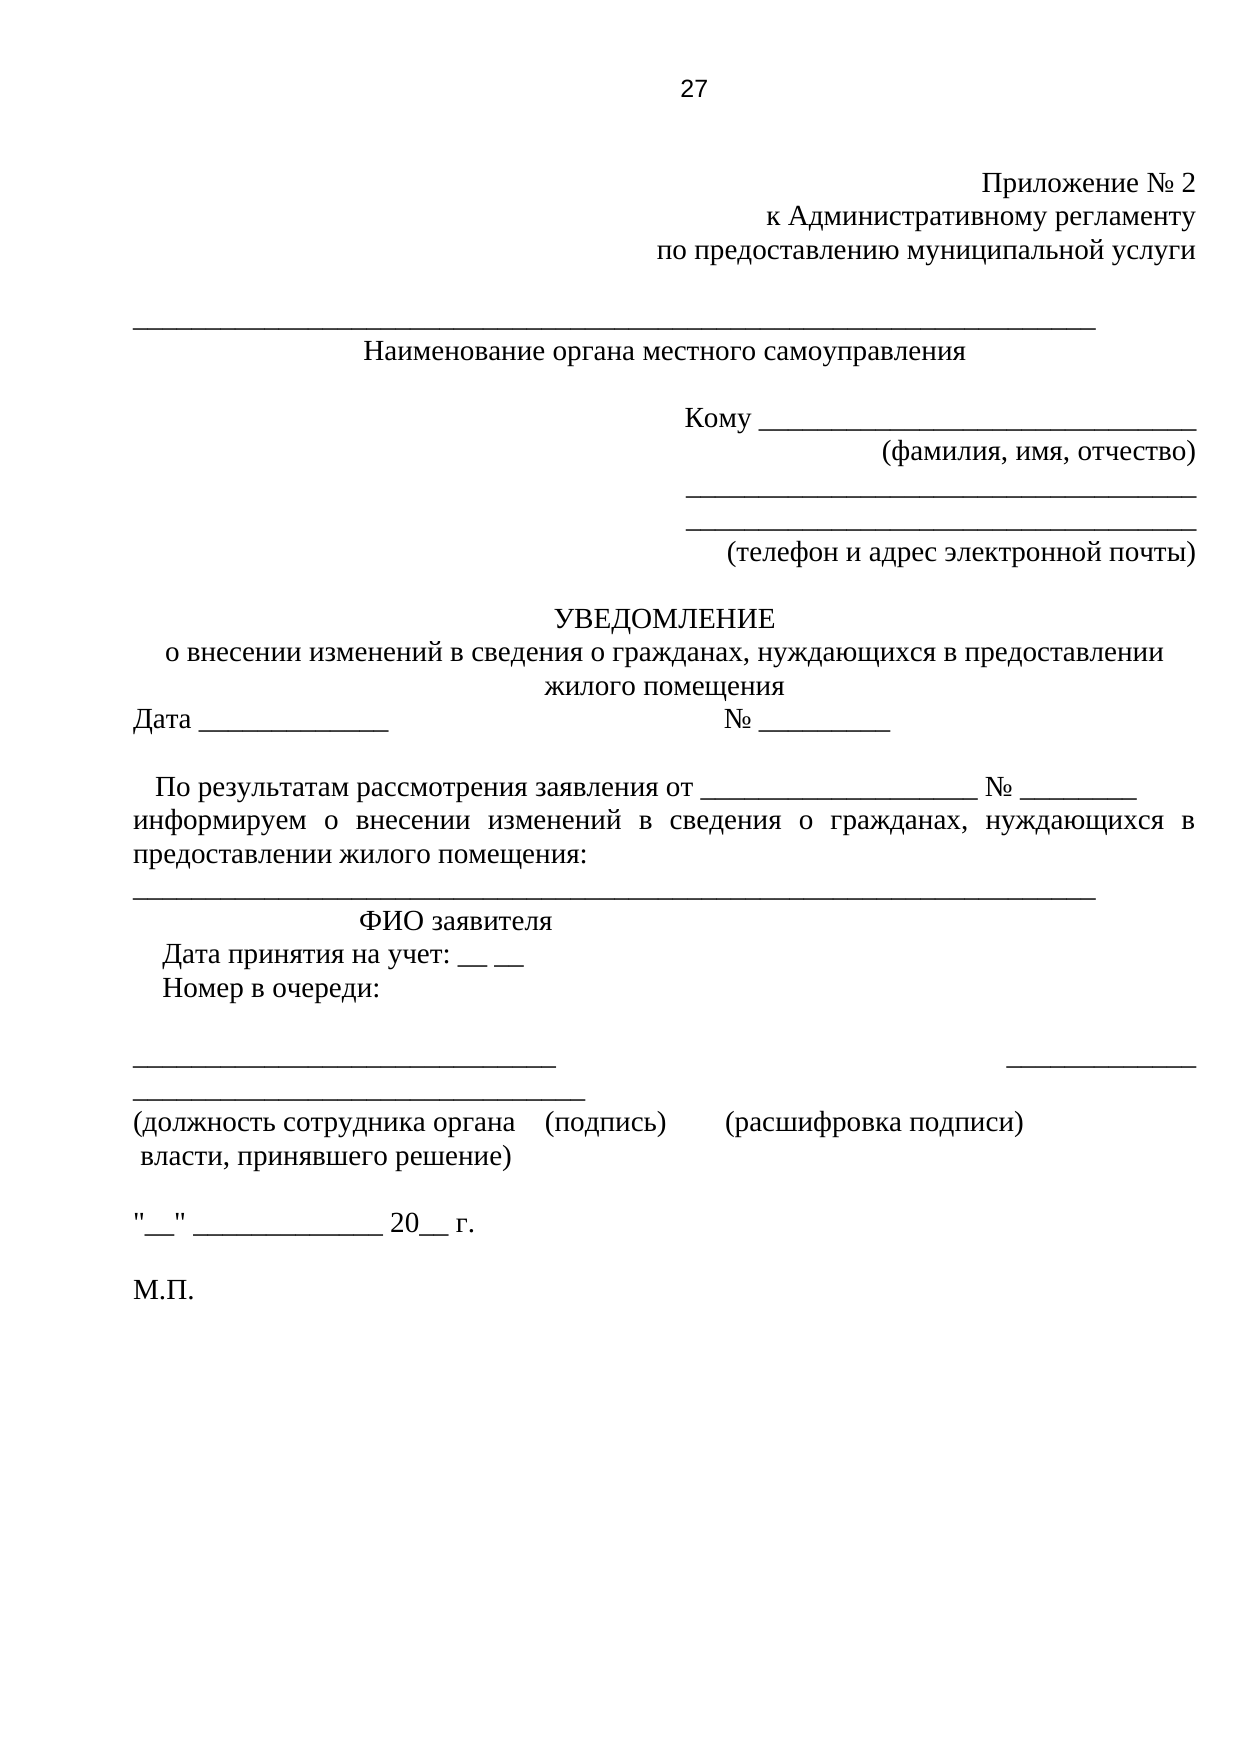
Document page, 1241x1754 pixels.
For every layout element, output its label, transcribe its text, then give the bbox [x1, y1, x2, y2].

text ___________________________________ [133, 467, 1196, 500]
text Дата _____________ № _________ [133, 702, 1196, 735]
text __________________________________________________________________ [133, 869, 1196, 903]
text Кому ______________________________ [133, 400, 1196, 433]
text о внесении изменений в сведения о гражданах, нуждающихся в предоставлении жилого помещения [133, 634, 1196, 702]
text По результатам рассмотрения заявления от ___________________ № ________ [133, 769, 1196, 802]
text информируем о внесении изменений в сведения о гражданах, нуждающихся в предоставлении жилого помещения: [133, 802, 1196, 869]
text Наименование органа местного самоуправления [133, 333, 1196, 366]
text власти, принявшего решение) [133, 1138, 1196, 1171]
text Дата принятия на учет: __ __ [133, 936, 1196, 970]
text по предоставлению муниципальной услуги [133, 232, 1196, 266]
text "__" _____________ 20__ г. [133, 1205, 1196, 1238]
text ___________________________________ [133, 500, 1196, 534]
text (фамилия, имя, отчество) [133, 433, 1196, 467]
text М.П. [133, 1272, 1196, 1305]
text __________________________________________________________________ [133, 299, 1196, 333]
text (телефон и адрес электронной почты) [133, 534, 1196, 567]
text Приложение № 2 [133, 165, 1196, 198]
text к Административному регламенту [133, 198, 1196, 232]
text (должность сотрудника органа (подпись) (расшифровка подписи) [133, 1104, 1196, 1138]
text Номер в очереди: [133, 970, 1196, 1003]
text УВЕДОМЛЕНИЕ [133, 601, 1196, 634]
text _____________________________ _____________ _______________________________ [133, 1037, 1196, 1104]
text ФИО заявителя [133, 903, 1196, 936]
